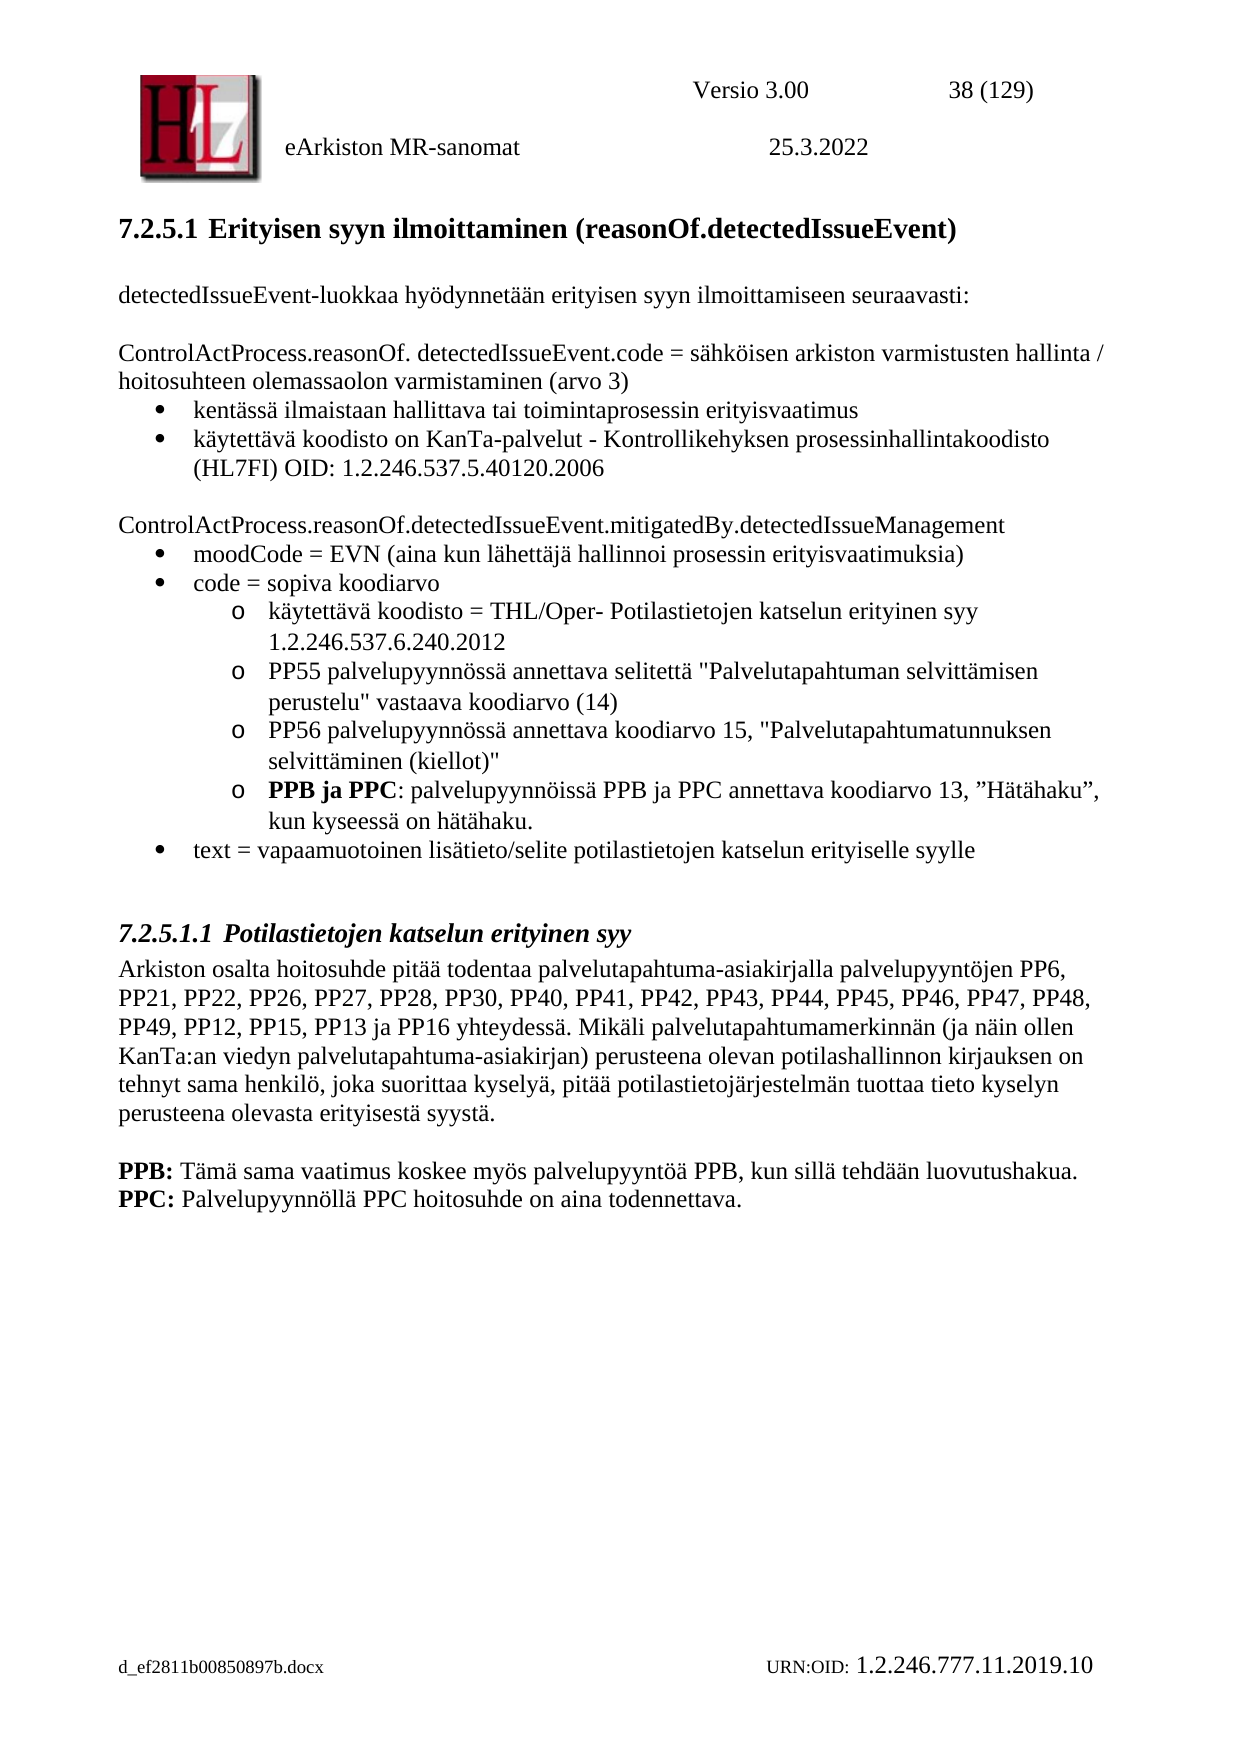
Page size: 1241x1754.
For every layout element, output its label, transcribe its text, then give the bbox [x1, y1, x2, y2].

list kentässä ilmaistaan hallittava tai toimintaprosessin erityisvaatimus [156, 395, 1122, 424]
list PP56 palvelupyynnössä annettava koodiarvo 15, "Palvelutapahtumatunnuksen selvittäminen (kiellot)" [231, 716, 1122, 775]
text ControlActProcess.reasonOf.detectedIssueEvent.mitigatedBy.detectedIssueManagement [118, 510, 1122, 539]
text Arkiston osalta hoitosuhde pitää todentaa palvelutapahtuma-asiakirjalla palvelupyyntöjen PP6, PP21, PP22, PP26, PP27, PP28, PP30, PP40, PP41, PP42, PP43, PP44, PP45, PP46, PP47, PP48, PP49, PP12, PP15, PP13 ja PP16 yhteydessä. Mikäli palvelutapahtumamerkinnän (ja näin ollen KanTa:an viedyn palvelutapahtuma-asiakirjan) perusteena olevan potilashallinnon kirjauksen on tehnyt sama henkilö, joka suorittaa kyselyä, pitää potilastietojärjestelmän tuottaa tieto kyselyn perusteena olevasta erityisestä syystä. [118, 954, 1122, 1127]
list PPB ja PPC: palvelupyynnöissä PPB ja PPC annettava koodiarvo 13, ”Hätähaku”, kun kyseessä on hätähaku. [231, 775, 1122, 835]
list PP55 palvelupyynnössä annettava selitettä "Palvelutapahtuman selvittämisen perustelu" vastaava koodiarvo (14) [231, 656, 1122, 716]
list text = vapaamuotoinen lisätieto/selite potilastietojen katselun erityiselle syylle [156, 835, 1122, 863]
text ControlActProcess.reasonOf. detectedIssueEvent.code = sähköisen arkiston varmistusten hallinta / hoitosuhteen olemassaolon varmistaminen (arvo 3) [118, 338, 1122, 395]
picture [140, 75, 263, 183]
list käytettävä koodisto on KanTa-palvelut - Kontrollikehyksen prosessinhallintakoodisto (HL7FI) OID: 1.2.246.537.5.40120.2006 [156, 424, 1122, 481]
text PPB: Tämä sama vaatimus koskee myös palvelupyyntöä PPB, kun sillä tehdään luovutushakua. PPC: Palvelupyynnöllä PPC hoitosuhde on aina todennettava. [118, 1156, 1122, 1213]
list moodCode = EVN (aina kun lähettäjä hallinnoi prosessin erityisvaatimuksia) [156, 539, 1122, 568]
list code = sopiva koodiarvo seuraavasta koodistosta [156, 568, 1122, 596]
subtitle Potilastietojen katselun erityinen syy [118, 917, 1122, 948]
subtitle Erityisen syyn ilmoittaminen (reasonOf.detectedIssueEvent) [118, 212, 1122, 245]
list käytettävä koodisto = THL/Oper- Potilastietojen katselun erityinen syy 1.2.246.537.6.240.2012 [231, 596, 1122, 656]
text detectedIssueEvent-luokkaa hyödynnetään erityisen syyn ilmoittamiseen seuraavasti: [118, 280, 1122, 309]
